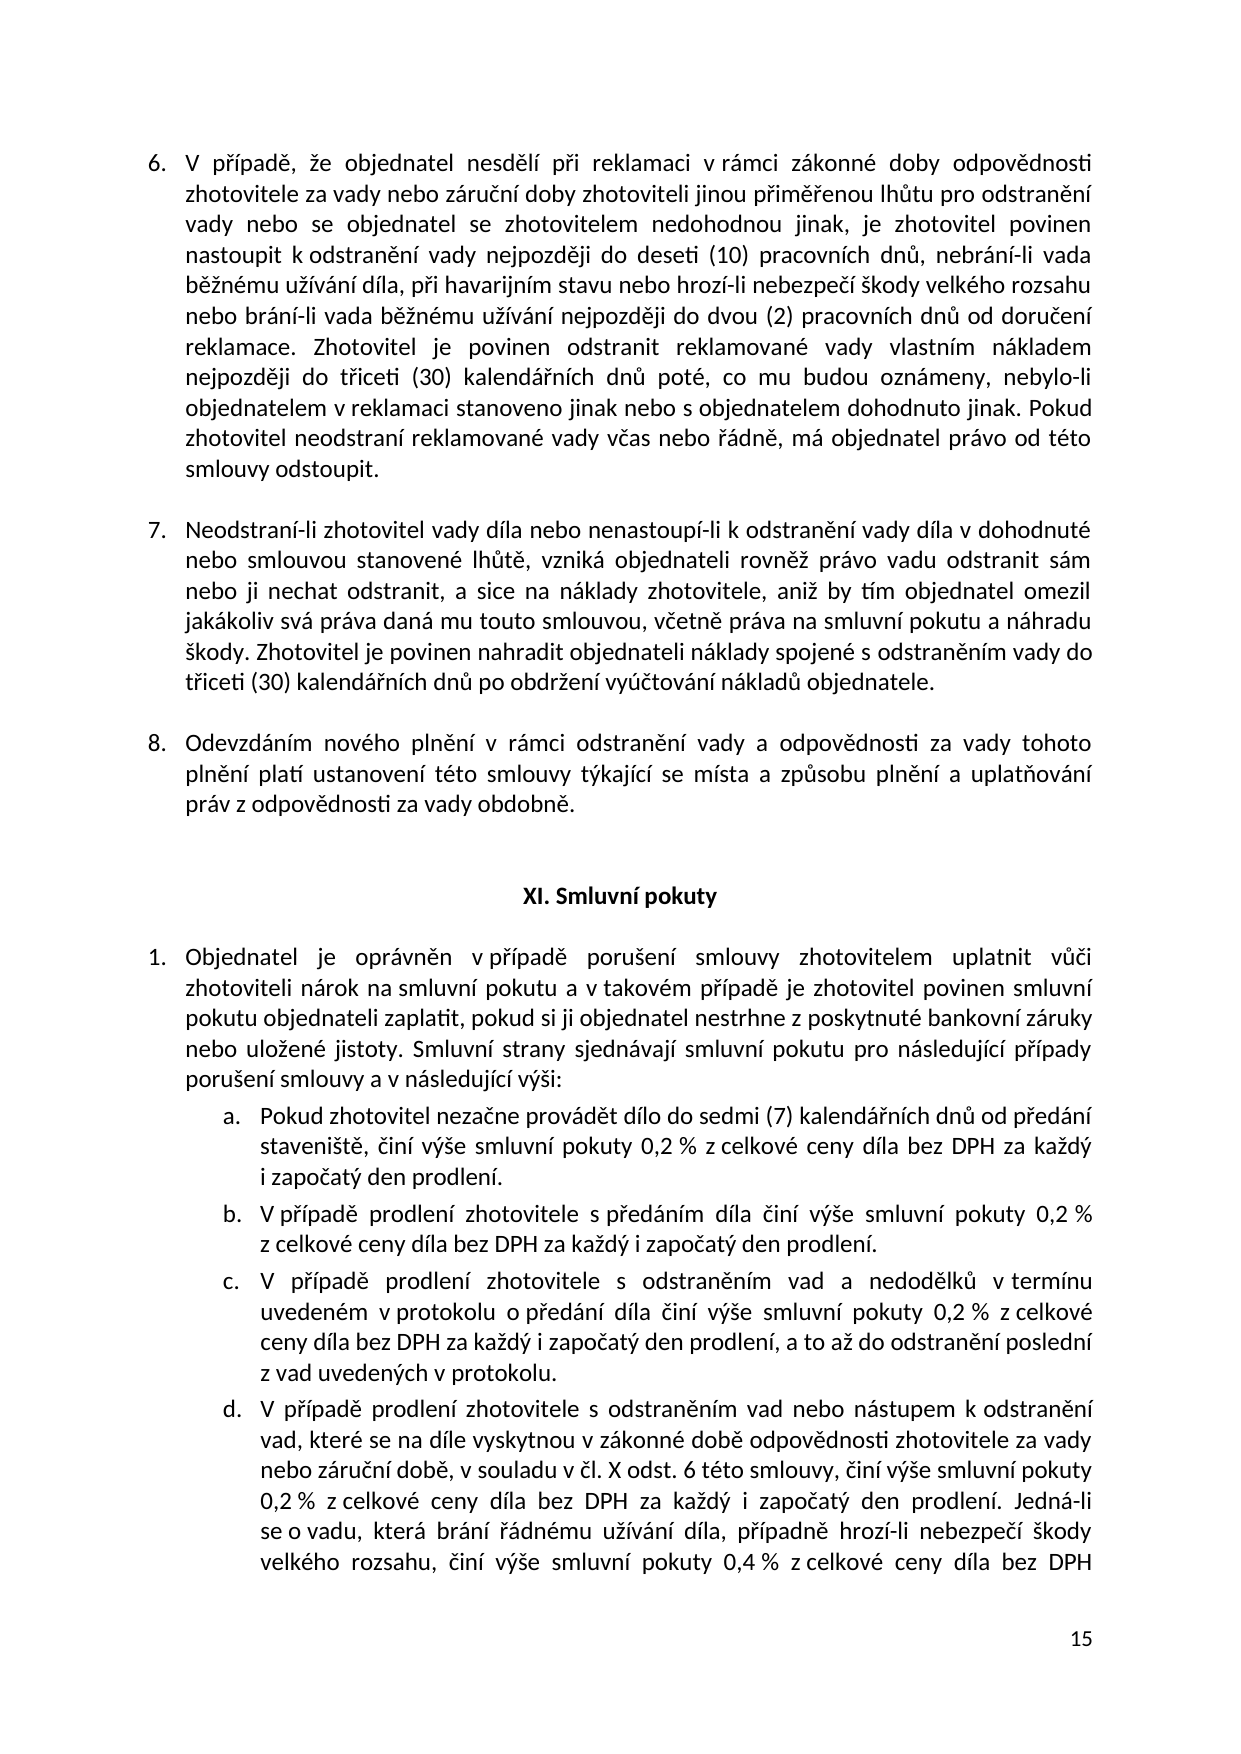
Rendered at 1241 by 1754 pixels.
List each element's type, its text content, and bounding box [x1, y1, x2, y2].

list V případě prodlení zhotovitele s předáním díla činí výše smluvní pokuty 0,2 % z celkové ceny díla bez DPH za každý i započatý den prodlení. [223, 1198, 1093, 1259]
list Pokud zhotovitel nezačne provádět dílo do sedmi (7) kalendářních dnů od předání staveniště, činí výše smluvní pokuty 0,2 % z celkové ceny díla bez DPH za každý i započatý den prodlení. [223, 1100, 1093, 1192]
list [223, 1393, 1093, 1577]
list V případě, že objednatel nesdělí při reklamaci v rámci zákonné doby odpovědnosti zhotovitele za vady nebo záruční doby zhotoviteli jinou přiměřenou lhůtu pro odstranění vady nebo se objednatel se zhotovitelem nedohodnou jinak, je zhotovitel povinen nastoupit k odstranění vady nejpozději do deseti (10) pracovních dnů, nebrání-li vada běžnému užívání díla, při havarijním stavu nebo hrozí-li nebezpečí škody velkého rozsahu nebo brání-li vada běžnému užívání nejpozději do dvou (2) pracovních dnů od doručení reklamace. Zhotovitel je povinen odstranit reklamované vady vlastním nákladem nejpozději do třiceti (30) kalendářních dnů poté, co mu budou oznámeny, nebylo-li objednatelem v reklamaci stanoveno jinak nebo s objednatelem dohodnuto jinak. Pokud zhotovitel neodstraní reklamované vady včas nebo řádně, má objednatel právo od této smlouvy odstoupit. [148, 148, 1093, 483]
text XI. Smluvní pokuty [148, 880, 1093, 911]
list Neodstraní-li zhotovitel vady díla nebo nenastoupí-li k odstranění vady díla v dohodnuté nebo smlouvou stanovené lhůtě, vzniká objednateli rovněž právo vadu odstranit sám nebo ji nechat odstranit, a sice na náklady zhotovitele, aniž by tím objednatel omezil jakákoliv svá práva daná mu touto smlouvou, včetně práva na smluvní pokutu a náhradu škody. Zhotovitel je povinen nahradit objednateli náklady spojené s odstraněním vady do třiceti (30) kalendářních dnů po obdržení vyúčtování nákladů objednatele. [148, 514, 1093, 697]
list Objednatel je oprávněn v případě porušení smlouvy zhotovitelem uplatnit vůči zhotoviteli nárok na smluvní pokutu a v takovém případě je zhotovitel povinen smluvní pokutu objednateli zaplatit, pokud si ji objednatel nestrhne z poskytnuté bankovní záruky nebo uložené jistoty. Smluvní strany sjednávají smluvní pokutu pro následující případy porušení smlouvy a v následující výši: [148, 941, 1093, 1094]
list V případě prodlení zhotovitele s odstraněním vad a nedodělků v termínu uvedeném v protokolu o předání díla činí výše smluvní pokuty 0,2 % z celkové ceny díla bez DPH za každý i započatý den prodlení, a to až do odstranění poslední z vad uvedených v protokolu. [223, 1265, 1093, 1387]
list Odevzdáním nového plnění v rámci odstranění vady a odpovědnosti za vady tohoto plnění platí ustanovení této smlouvy týkající se místa a způsobu plnění a uplatňování práv z odpovědnosti za vady obdobně. [148, 727, 1093, 819]
